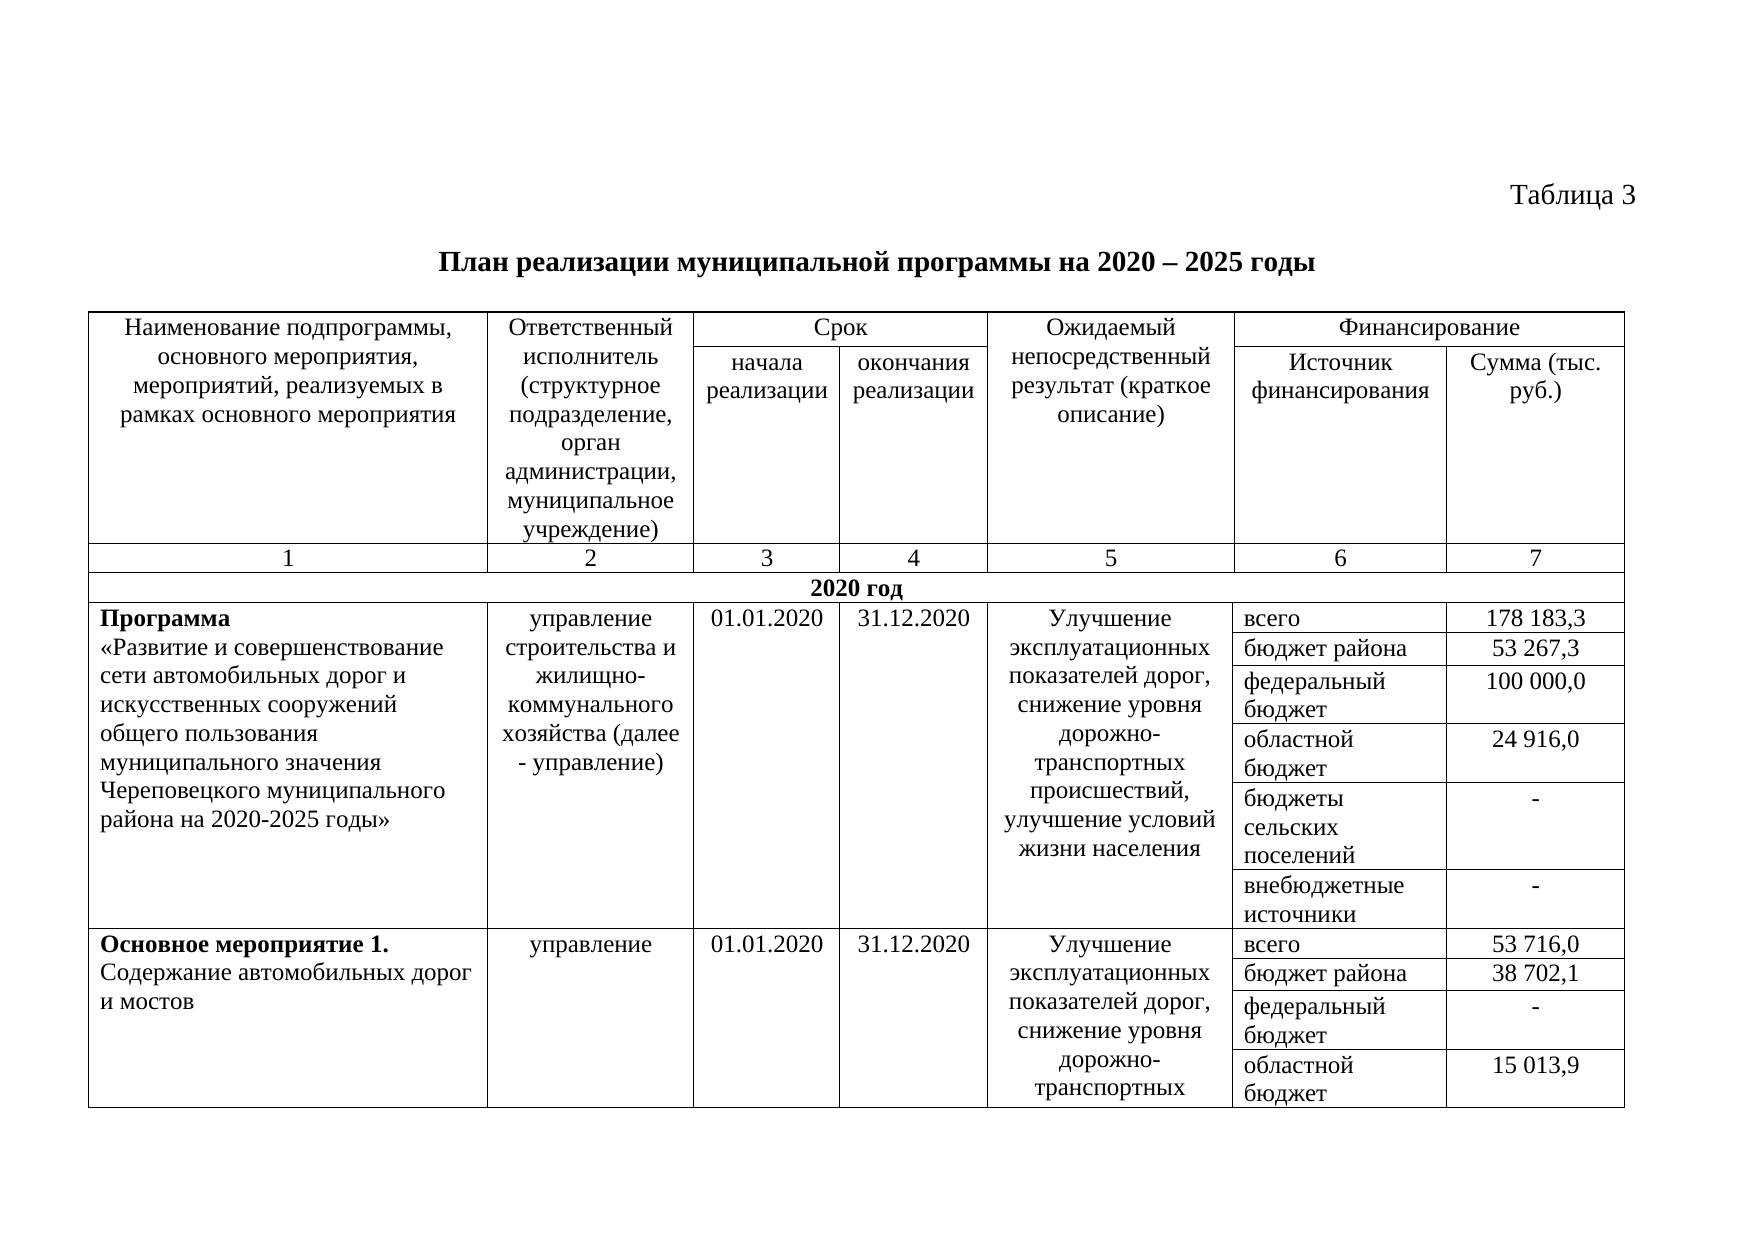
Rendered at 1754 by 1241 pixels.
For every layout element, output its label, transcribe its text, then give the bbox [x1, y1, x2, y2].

table_cell окончания реализации [840, 347, 987, 542]
text Таблица 3 [118, 177, 1636, 211]
table_cell 31.12.2020 [840, 929, 987, 1107]
table_cell 7 [1447, 544, 1624, 572]
table_cell Улучшение эксплуатационных показателей дорог, снижение уровня дорожно-транспортных происшествий, улучшение условий жизни населения [988, 603, 1232, 928]
table_cell 1 [89, 544, 487, 572]
table_cell бюджет района [1233, 959, 1446, 990]
table_cell 100 000,0 [1447, 666, 1624, 723]
table_header Срок [694, 313, 987, 346]
table_cell 15 013,9 [1447, 1050, 1624, 1107]
table_cell 178 183,3 [1447, 603, 1624, 632]
table_cell 01.01.2020 [694, 929, 839, 1107]
table_header Финансирование [1235, 313, 1624, 346]
table_cell всего [1233, 603, 1446, 632]
table_cell 24 916,0 [1447, 724, 1624, 782]
table_cell - [1447, 783, 1624, 869]
table_cell Сумма (тыс. руб.) [1447, 347, 1624, 542]
table_cell всего [1233, 929, 1446, 957]
table_header Ответственный исполнитель (структурное подразделение, орган администрации, муниципальное учреждение) [488, 313, 693, 542]
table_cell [988, 929, 1232, 1107]
text План реализации муниципальной программы на 2020 – 2025 годы [118, 244, 1636, 278]
table_cell областной бюджет [1233, 1050, 1446, 1107]
table_cell внебюджетные источники [1233, 870, 1446, 928]
table_cell федеральный бюджет [1233, 991, 1446, 1049]
table_cell 2020 год [89, 573, 1624, 602]
table_cell 2 [488, 544, 693, 572]
table_cell Программа «Развитие и совершенствование сети автомобильных дорог и искусственных сооружений общего пользования муниципального значения Череповецкого муниципального района на 2020-2025 годы» [89, 603, 487, 928]
table_cell 5 [988, 544, 1234, 572]
table_cell 01.01.2020 [694, 603, 839, 928]
table_cell бюджеты сельских поселений [1233, 783, 1446, 869]
table_cell федеральный бюджет [1233, 666, 1446, 723]
table_cell 53 716,0 [1447, 929, 1624, 957]
table_cell Основное мероприятие 1. Содержание автомобильных дорог и мостов [89, 929, 487, 1107]
table_cell управление [488, 929, 693, 1107]
table_cell - [1447, 991, 1624, 1049]
table_cell - [1447, 870, 1624, 928]
table_cell Источник финансирования [1235, 347, 1446, 542]
table_cell управление строительства и жилищно-коммунального хозяйства (далее - управление) [488, 603, 693, 928]
table_cell 53 267,3 [1447, 633, 1624, 665]
table_cell областной бюджет [1233, 724, 1446, 782]
table_cell 4 [840, 544, 987, 572]
table_header Ожидаемый непосредственный результат (краткое описание) [988, 313, 1234, 542]
table_cell бюджет района [1233, 633, 1446, 665]
table_header Наименование подпрограммы, основного мероприятия, мероприятий, реализуемых в рамках основного мероприятия [89, 313, 487, 542]
table_cell 38 702,1 [1447, 959, 1624, 990]
table_cell 3 [694, 544, 839, 572]
table_cell 31.12.2020 [840, 603, 987, 928]
table_cell начала реализации [694, 347, 839, 542]
table_cell 6 [1235, 544, 1446, 572]
